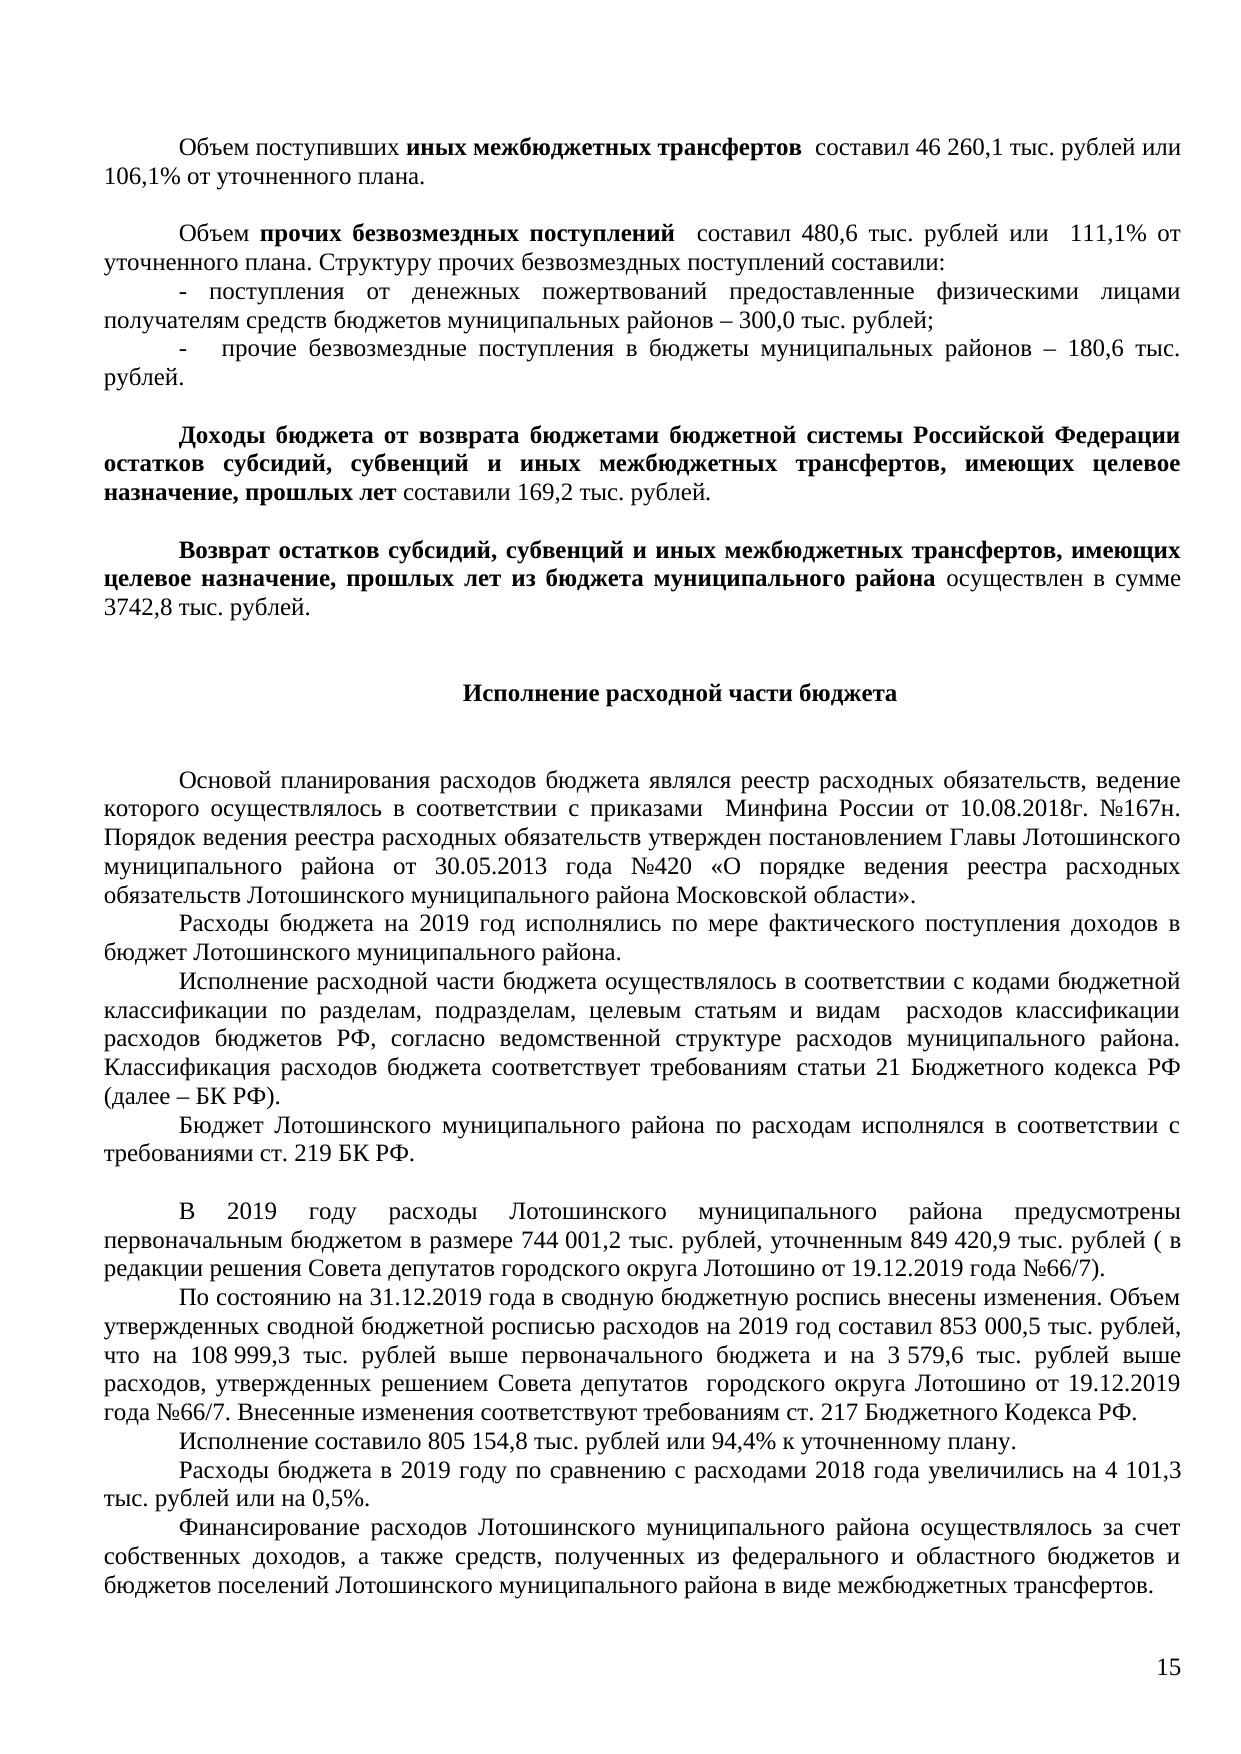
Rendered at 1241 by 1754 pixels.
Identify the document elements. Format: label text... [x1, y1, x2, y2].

text По состоянию на 31.12.2019 года в сводную бюджетную роспись внесены изменения. Объем утвержденных сводной бюджетной росписью расходов на 2019 год составил 853 000,5 тыс. рублей, что на 108 999,3 тыс. рублей выше первоначального бюджета и на 3 579,6 тыс. рублей выше расходов, утвержденных решением Совета депутатов городского округа Лотошино от 19.12.2019 года №66/7. Внесенные изменения соответствуют требованиям ст. 217 Бюджетного Кодекса РФ. [103, 1282, 1181, 1426]
text Финансирование расходов Лотошинского муниципального района осуществлялось за счет собственных доходов, а также средств, полученных из федерального и областного бюджетов и бюджетов поселений Лотошинского муниципального района в виде межбюджетных трансфертов. [103, 1512, 1181, 1598]
text Расходы бюджета на 2019 год исполнялись по мере фактического поступления доходов в бюджет Лотошинского муниципального района. [103, 908, 1181, 966]
text Бюджет Лотошинского муниципального района по расходам исполнялся в соответствии с требованиями ст. 219 БК РФ. [103, 1110, 1181, 1167]
text Объем поступивших иных межбюджетных трансфертов составил 46 260,1 тыс. рублей или 106,1% от уточненного плана. [103, 132, 1181, 190]
text Исполнение составило 805 154,8 тыс. рублей или 94,4% к уточненному плану. [103, 1426, 1181, 1455]
text В 2019 году расходы Лотошинского муниципального района предусмотрены первоначальным бюджетом в размере 744 001,2 тыс. рублей, уточненным 849 420,9 тыс. рублей ( в редакции решения Совета депутатов городского округа Лотошино от 19.12.2019 года №66/7). [103, 1196, 1181, 1282]
text - прочие безвозмездные поступления в бюджеты муниципальных районов – 180,6 тыс. рублей. [103, 333, 1181, 391]
text Основой планирования расходов бюджета являлся реестр расходных обязательств, ведение которого осуществлялось в соответствии с приказами Минфина России от 10.08.2018г. №167н. Порядок ведения реестра расходных обязательств утвержден постановлением Главы Лотошинского муниципального района от 30.05.2013 года №420 «О порядке ведения реестра расходных обязательств Лотошинского муниципального района Московской области». [103, 765, 1181, 908]
text Расходы бюджета в 2019 году по сравнению с расходами 2018 года увеличились на 4 101,3 тыс. рублей или на 0,5%. [103, 1455, 1181, 1512]
text Доходы бюджета от возврата бюджетами бюджетной системы Российской Федерации остатков субсидий, субвенций и иных межбюджетных трансфертов, имеющих целевое назначение, прошлых лет составили 169,2 тыс. рублей. [103, 420, 1181, 506]
text Исполнение расходной части бюджета осуществлялось в соответствии с кодами бюджетной классификации по разделам, подразделам, целевым статьям и видам расходов классификации расходов бюджетов РФ, согласно ведомственной структуре расходов муниципального района. Классификация расходов бюджета соответствует требованиям статьи 21 Бюджетного кодекса РФ (далее – БК РФ). [103, 966, 1181, 1110]
text - поступления от денежных пожертвований предоставленные физическими лицами получателям средств бюджетов муниципальных районов – 300,0 тыс. рублей; [103, 276, 1181, 333]
text Возврат остатков субсидий, субвенций и иных межбюджетных трансфертов, имеющих целевое назначение, прошлых лет из бюджета муниципального района осуществлен в сумме 3742,8 тыс. рублей. [103, 535, 1181, 621]
text Объем прочих безвозмездных поступлений составил 480,6 тыс. рублей или 111,1% от уточненного плана. Структуру прочих безвозмездных поступлений составили: [103, 218, 1181, 276]
text Исполнение расходной части бюджета [103, 678, 1181, 707]
